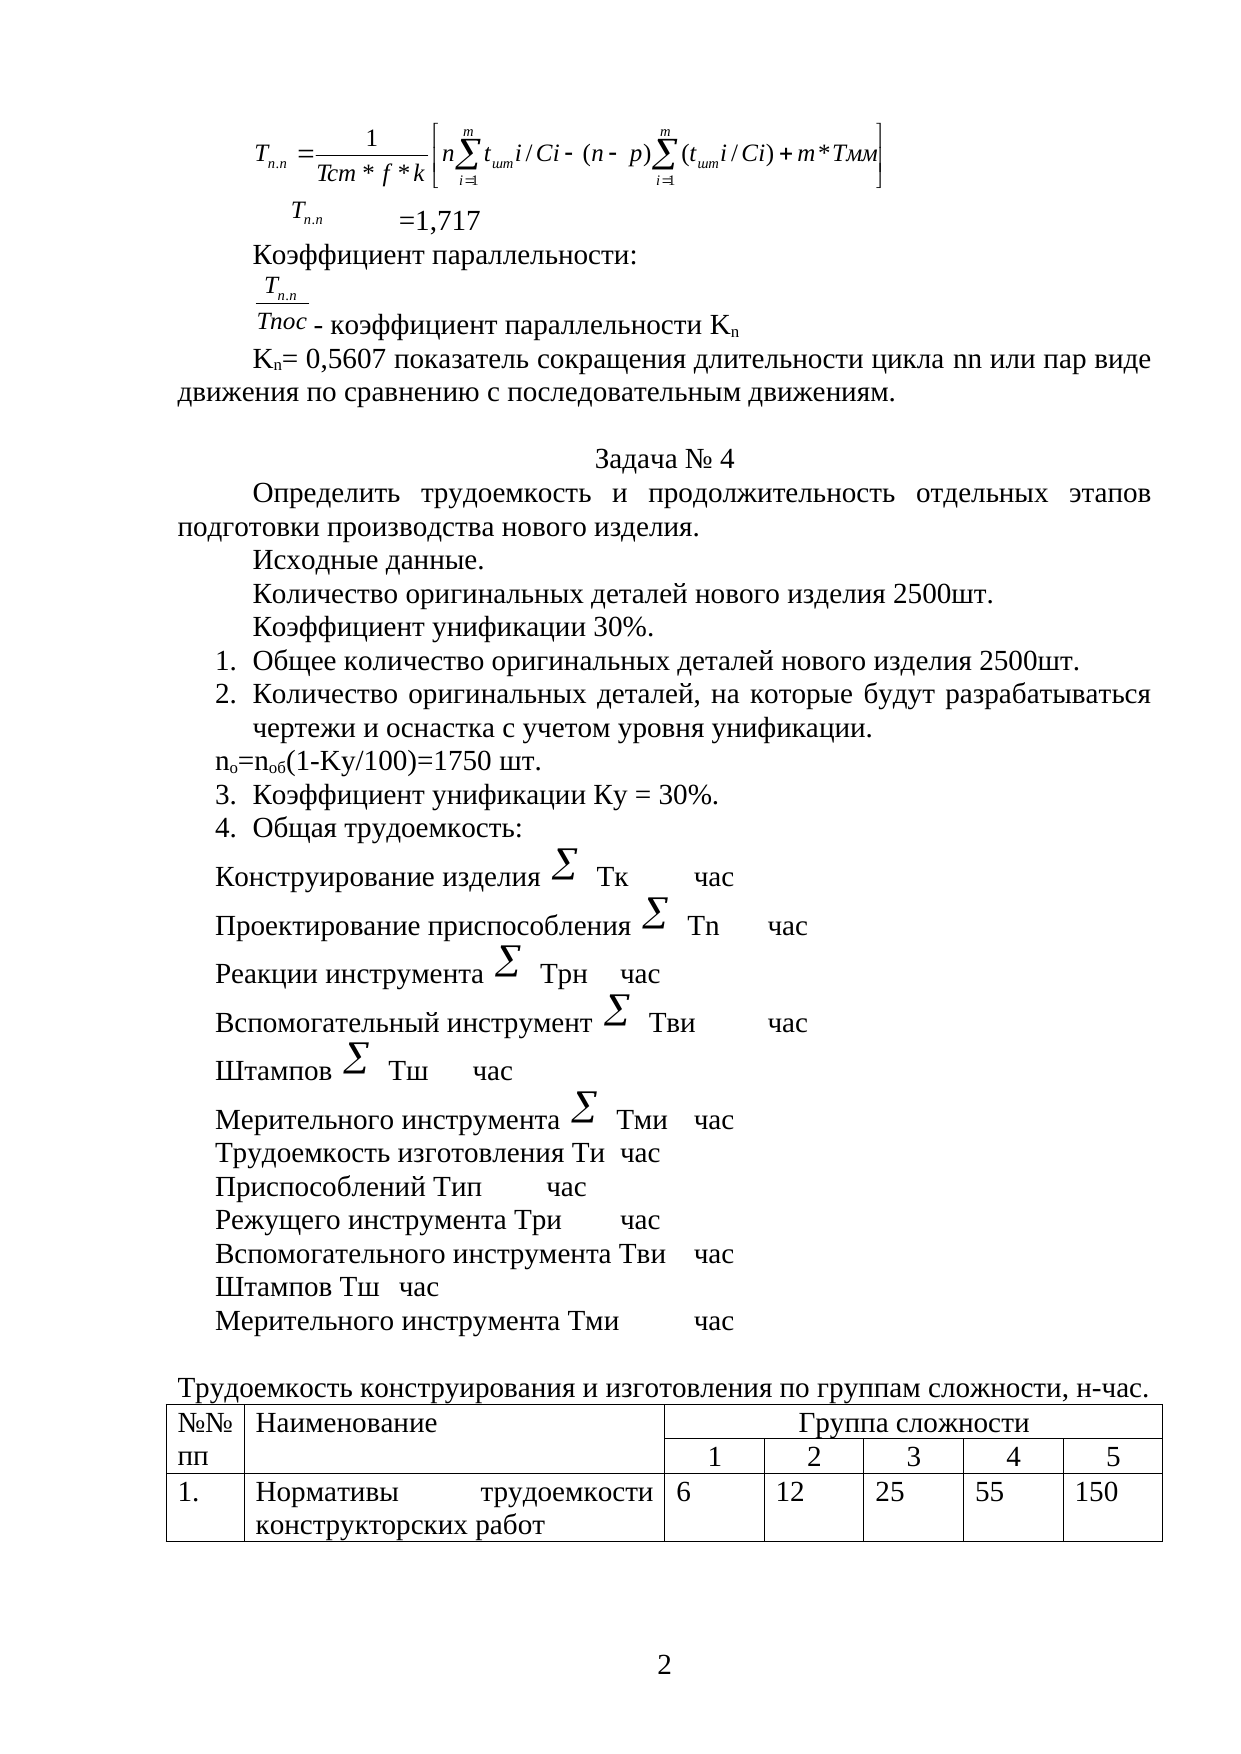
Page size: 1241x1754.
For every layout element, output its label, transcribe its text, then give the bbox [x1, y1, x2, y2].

text no=nоб(1-Ky/100)=1750 шт. [215, 743, 1152, 777]
table_cell 3 [864, 1439, 963, 1473]
text Приспособлений Тип час [215, 1169, 1152, 1202]
table_header №№ пп [167, 1405, 244, 1473]
table_cell Нормативы трудоемкости конструкторских работ [245, 1474, 664, 1541]
text Проектирование приспособления Тn час [215, 893, 1152, 941]
list Количество оригинальных деталей, на которые будут разрабатываться чертежи и оснастка с учетом уровня унификации. [215, 676, 1152, 743]
text Режущего инструмента Три час [215, 1202, 1152, 1236]
text =1,717 [215, 193, 1152, 237]
text - коэффициент параллельности Kn [177, 271, 1152, 341]
list Общее количество оригинальных деталей нового изделия 2500шт. [215, 643, 1152, 676]
table_cell 1. [167, 1474, 244, 1541]
text Определить трудоемкость и продолжительность отдельных этапов подготовки производства нового изделия. [177, 475, 1152, 542]
text Штампов Тш час [215, 1269, 1152, 1303]
text Трудоемкость конструирования и изготовления по группам сложности, н-час. [177, 1370, 1152, 1404]
table_cell 5 [1064, 1439, 1162, 1473]
text Мерительного инструмента Тми час [215, 1087, 1152, 1135]
table_cell 55 [964, 1474, 1063, 1541]
text Коэффициент унификации 30%. [177, 609, 1152, 643]
text Штампов Тш час [215, 1038, 1152, 1087]
table_cell 1 [665, 1439, 764, 1473]
text Реакции инструмента Трн час [215, 941, 1152, 990]
table_cell 4 [964, 1439, 1063, 1473]
table_cell 12 [765, 1474, 863, 1541]
text Конструирование изделия Тк час [215, 844, 1152, 893]
text Kn= 0,5607 показатель сокращения длительности цикла nn или пар виде движения по сравнению с последовательным движениям. [177, 341, 1152, 408]
text Мерительного инструмента Тми час [215, 1303, 1152, 1337]
text Трудоемкость изготовления Ти час [215, 1135, 1152, 1169]
text Количество оригинальных деталей нового изделия 2500шт. [177, 576, 1152, 609]
table_header Группа сложности [665, 1405, 1162, 1438]
text Вспомогательного инструмента Тви час [215, 1236, 1152, 1269]
table_cell 2 [765, 1439, 863, 1473]
text Задача № 4 [177, 442, 1152, 475]
table_cell 6 [665, 1474, 764, 1541]
table_cell 25 [864, 1474, 963, 1541]
text Вспомогательный инструмент Тви час [215, 990, 1152, 1038]
text Исходные данные. [177, 542, 1152, 576]
text Коэффициент параллельности: [177, 237, 1152, 271]
list Общая трудоемкость: [215, 811, 1152, 844]
list Коэффициент унификации Ку = 30%. [215, 777, 1152, 811]
table_header Наименование [245, 1405, 664, 1473]
table_cell 150 [1064, 1474, 1162, 1541]
